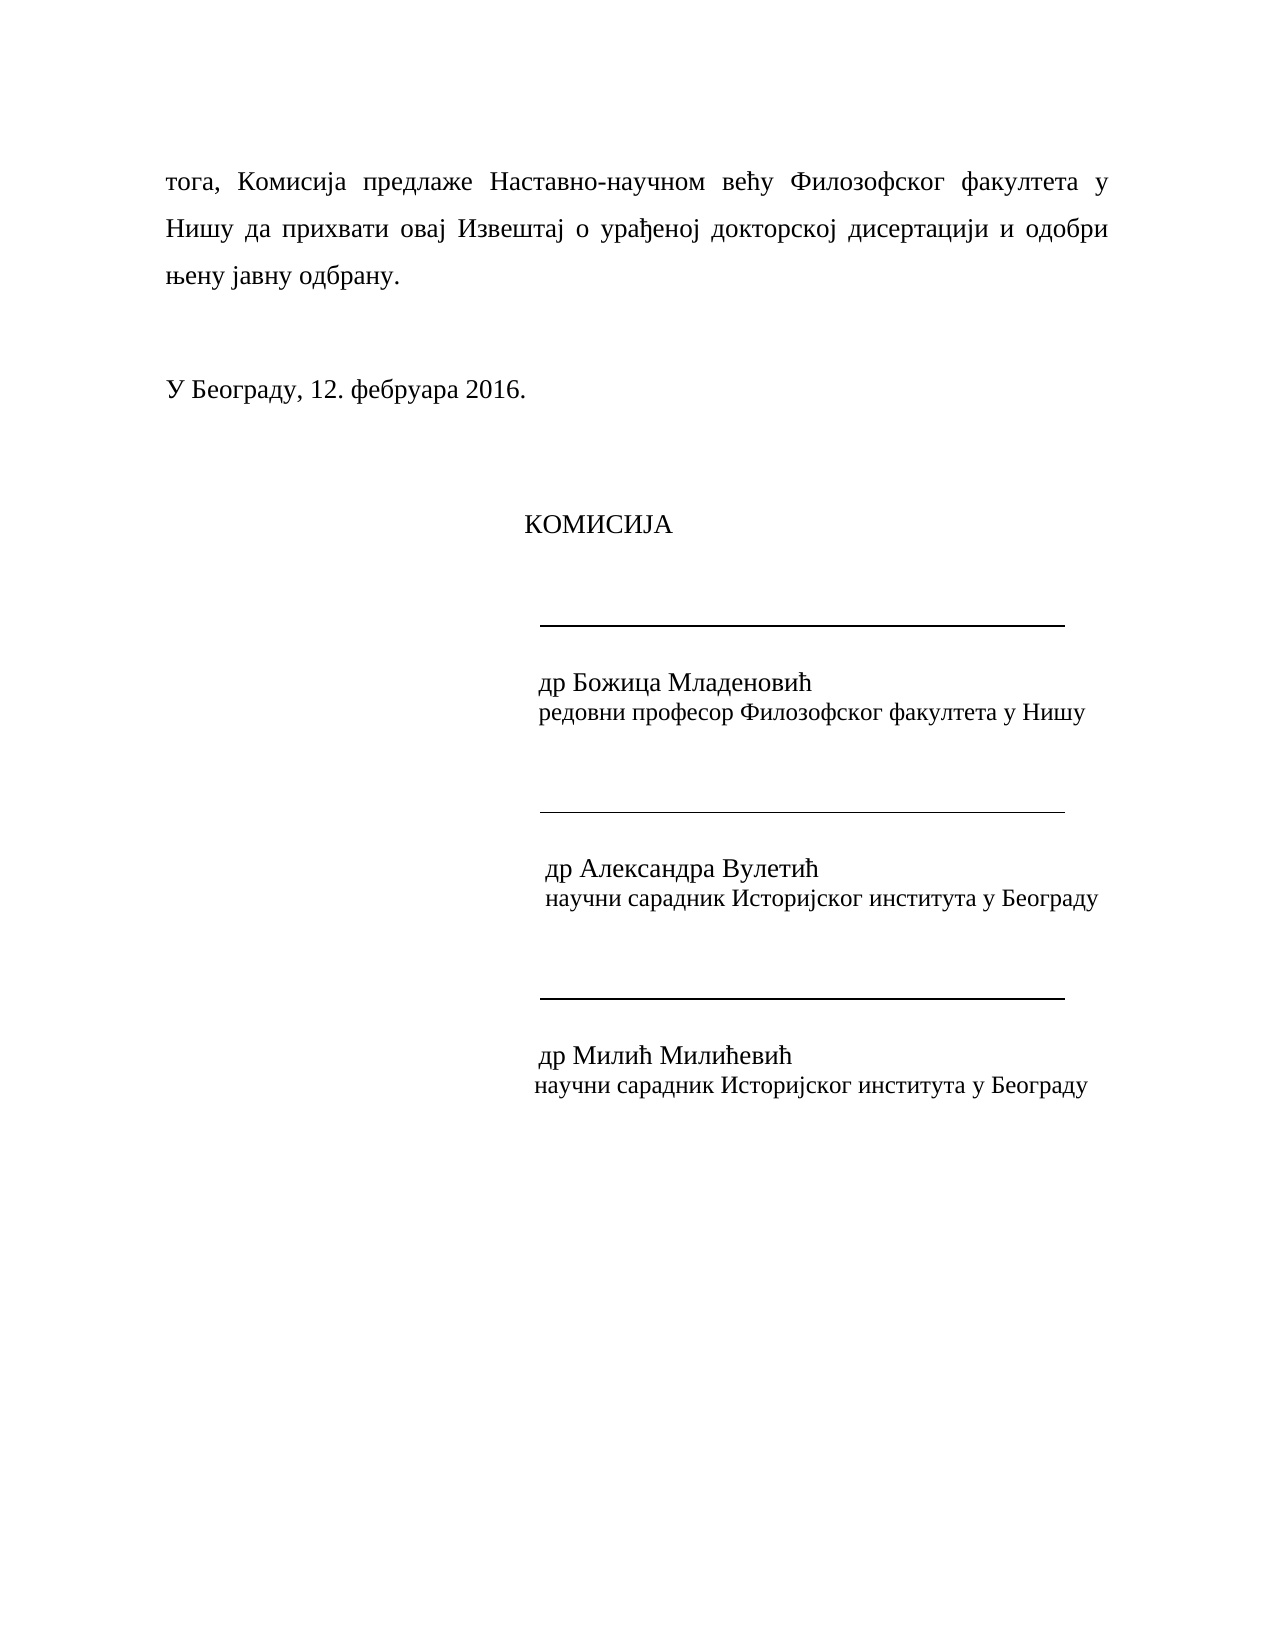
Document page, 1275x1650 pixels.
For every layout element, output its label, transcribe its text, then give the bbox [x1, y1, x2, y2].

text редовни професор Филозофског факултета у Нишу [240, 697, 1109, 726]
text научни сарадник Историјског института у Београду [240, 883, 1109, 912]
text КОМИСИЈА [240, 508, 1109, 539]
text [165, 165, 1109, 290]
text др Божица Младеновић [240, 666, 1109, 697]
text др Александра Вулетић [240, 852, 1109, 883]
text др Милић Милићевић [240, 1039, 1109, 1070]
text У Београду, 12. фебруара 2016. [165, 373, 1109, 404]
text научни сарадник Историјског института у Београду [240, 1070, 1109, 1099]
